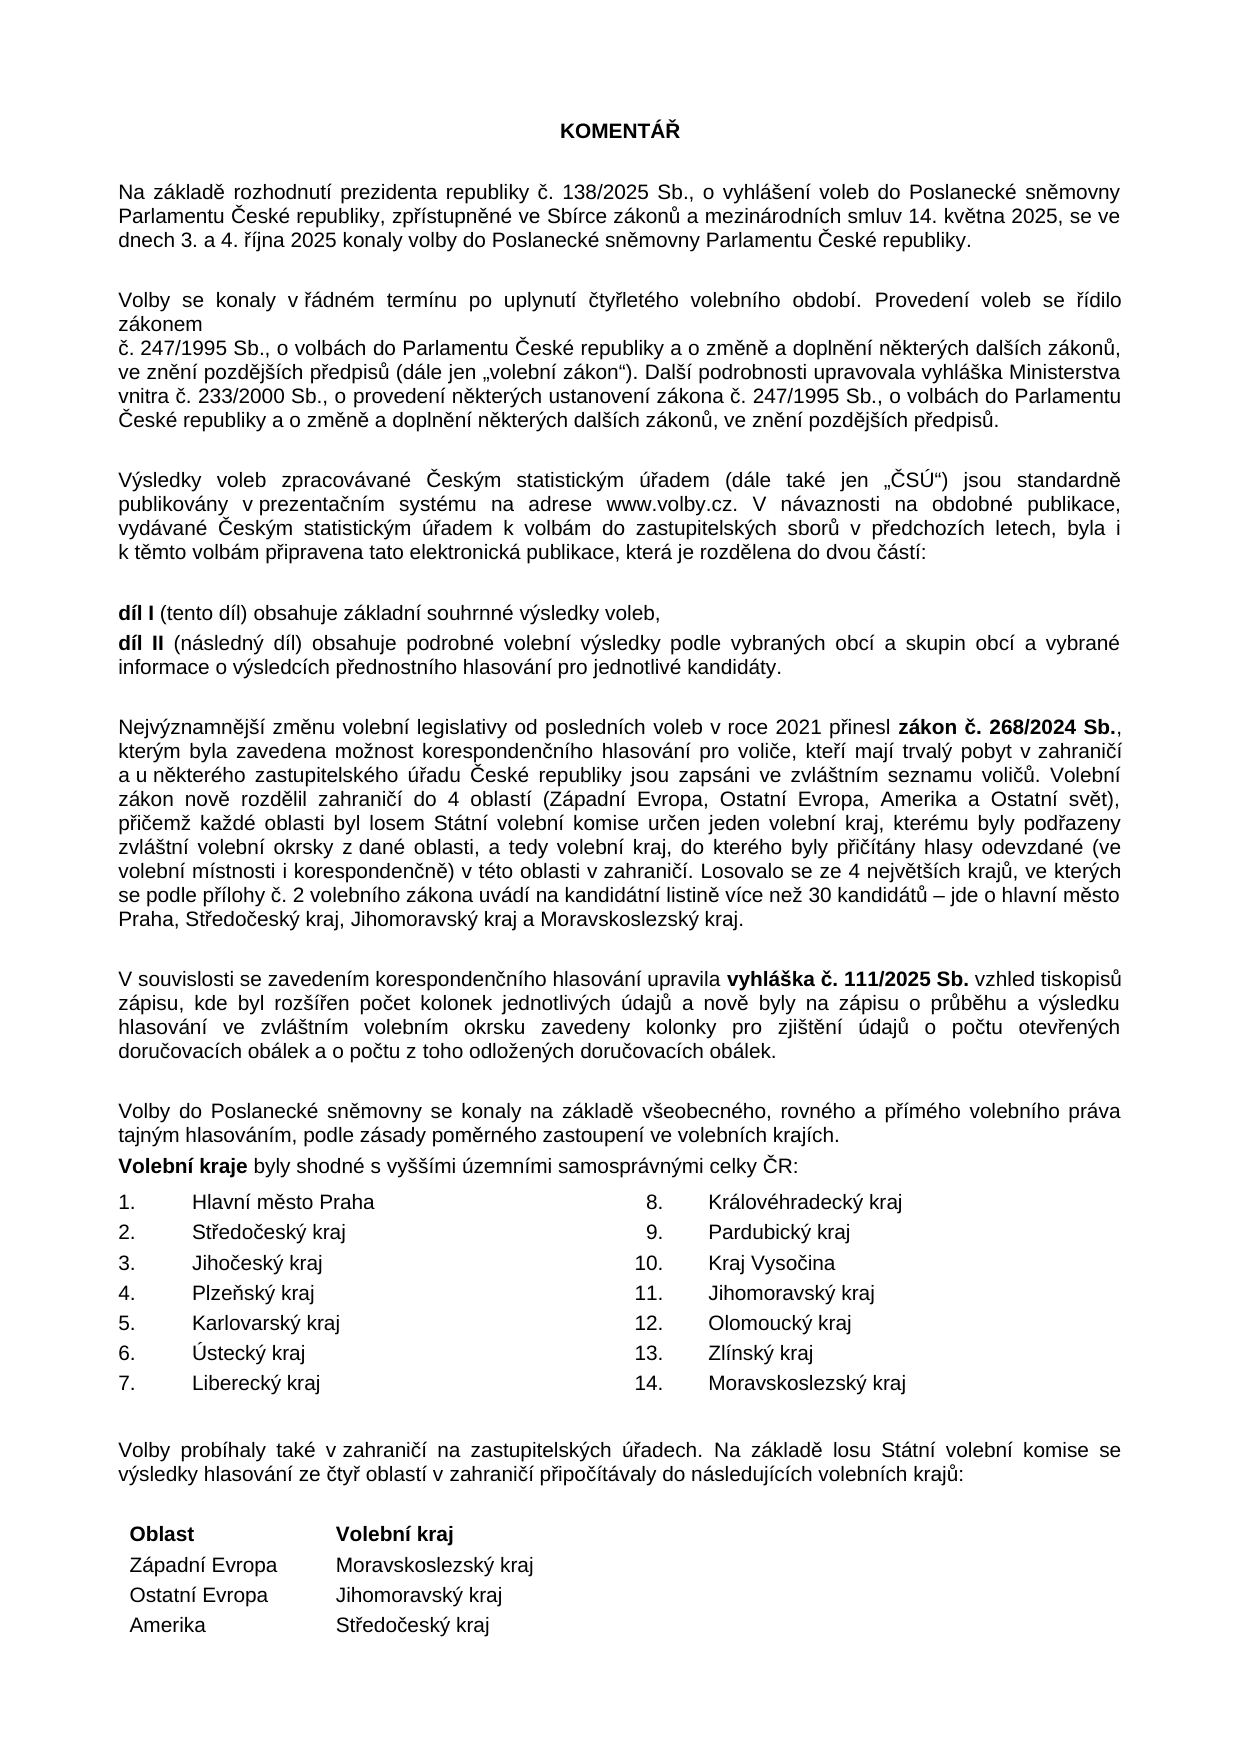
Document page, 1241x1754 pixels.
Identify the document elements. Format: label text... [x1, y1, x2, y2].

text KOMENTÁŘ [118, 118, 1122, 143]
table_cell Moravskoslezský kraj [324, 1553, 561, 1583]
text 3. Jihočeský kraj 10. Kraj Vysočina [118, 1250, 1122, 1274]
table_cell Amerika [118, 1613, 324, 1643]
text Na základě rozhodnutí prezidenta republiky č. 138/2025 Sb., o vyhlášení voleb do Poslanecké sněmovny Parlamentu České republiky, zpřístupněné ve Sbírce zákonů a mezinárodních smluv 14. května 2025, se ve dnech 3. a 4. října 2025 konaly volby do Poslanecké sněmovny Parlamentu České republiky. [118, 179, 1122, 251]
text díl II (následný díl) obsahuje podrobné volební výsledky podle vybraných obcí a skupin obcí a vybrané informace o výsledcích přednostního hlasování pro jednotlivé kandidáty. [118, 631, 1122, 678]
text Nejvýznamnější změnu volební legislativy od posledních voleb v roce 2021 přinesl zákon č. 268/2024 Sb., kterým byla zavedena možnost korespondenčního hlasování pro voliče, kteří mají trvalý pobyt v zahraničí a u některého zastupitelského úřadu České republiky jsou zapsáni ve zvláštním seznamu voličů. Volební zákon nově rozdělil zahraničí do 4 oblastí (Západní Evropa, Ostatní Evropa, Amerika a Ostatní svět), přičemž každé oblasti byl losem Státní volební komise určen jeden volební kraj, kterému byly podřazeny zvláštní volební okrsky z dané oblasti, a tedy volební kraj, do kterého byly přičítány hlasy odevzdané (ve volební místnosti i korespondenčně) v této oblasti v zahraničí. Losovalo se ze 4 největších krajů, ve kterých se podle přílohy č. 2 volebního zákona uvádí na kandidátní listině více než 30 kandidátů – jde o hlavní město Praha, Středočeský kraj, Jihomoravský kraj a Moravskoslezský kraj. [118, 715, 1122, 931]
table_header Oblast [118, 1522, 324, 1552]
text V souvislosti se zavedením korespondenčního hlasování upravila vyhláška č. 111/2025 Sb. vzhled tiskopisů zápisu, kde byl rozšířen počet kolonek jednotlivých údajů a nově byly na zápisu o průběhu a výsledku hlasování ve zvláštním volebním okrsku zavedeny kolonky pro zjištění údajů o počtu otevřených doručovacích obálek a o počtu z toho odložených doručovacích obálek. [118, 967, 1122, 1063]
text 6. Ústecký kraj 13. Zlínský kraj [118, 1341, 1122, 1365]
text Výsledky voleb zpracovávané Českým statistickým úřadem (dále také jen „ČSÚ“) jsou standardně publikovány v prezentačním systému na adrese www.volby.cz. V návaznosti na obdobné publikace, vydávané Českým statistickým úřadem k volbám do zastupitelských sborů v předchozích letech, byla i k těmto volbám připravena tato elektronická publikace, která je rozdělena do dvou částí: [118, 468, 1122, 564]
text díl I (tento díl) obsahuje základní souhrnné výsledky voleb, [118, 600, 1122, 624]
text 4. Plzeňský kraj 11. Jihomoravský kraj [118, 1281, 1122, 1304]
text 2. Středočeský kraj 9. Pardubický kraj [118, 1220, 1122, 1244]
table_cell Středočeský kraj [324, 1613, 561, 1643]
text 5. Karlovarský kraj 12. Olomoucký kraj [118, 1311, 1122, 1335]
table_cell Západní Evropa [118, 1553, 324, 1583]
table_header Volební kraj [324, 1522, 561, 1552]
text Volby do Poslanecké sněmovny se konaly na základě všeobecného, rovného a přímého volebního práva tajným hlasováním, podle zásady poměrného zastoupení ve volebních krajích. [118, 1099, 1122, 1147]
text Volby se konaly v řádném termínu po uplynutí čtyřletého volebního období. Provedení voleb se řídilo zákonem č. 247/1995 Sb., o volbách do Parlamentu České republiky a o změně a doplnění některých dalších zákonů, ve znění pozdějších předpisů (dále jen „volební zákon“). Další podrobnosti upravovala vyhláška Ministerstva vnitra č. 233/2000 Sb., o provedení některých ustanovení zákona č. 247/1995 Sb., o volbách do Parlamentu České republiky a o změně a doplnění některých dalších zákonů, ve znění pozdějších předpisů. [118, 288, 1122, 432]
text 1. Hlavní město Praha 8. Královéhradecký kraj [118, 1190, 1122, 1214]
table_cell Jihomoravský kraj [324, 1583, 561, 1613]
table_cell Ostatní Evropa [118, 1583, 324, 1613]
text Volby probíhaly také v zahraničí na zastupitelských úřadech. Na základě losu Státní volební komise se výsledky hlasování ze čtyř oblastí v zahraničí připočítávaly do následujících volebních krajů: [118, 1438, 1122, 1486]
text Volební kraje byly shodné s vyššími územními samosprávnými celky ČR: [118, 1153, 1122, 1177]
text 7. Liberecký kraj 14. Moravskoslezský kraj [118, 1371, 1122, 1395]
